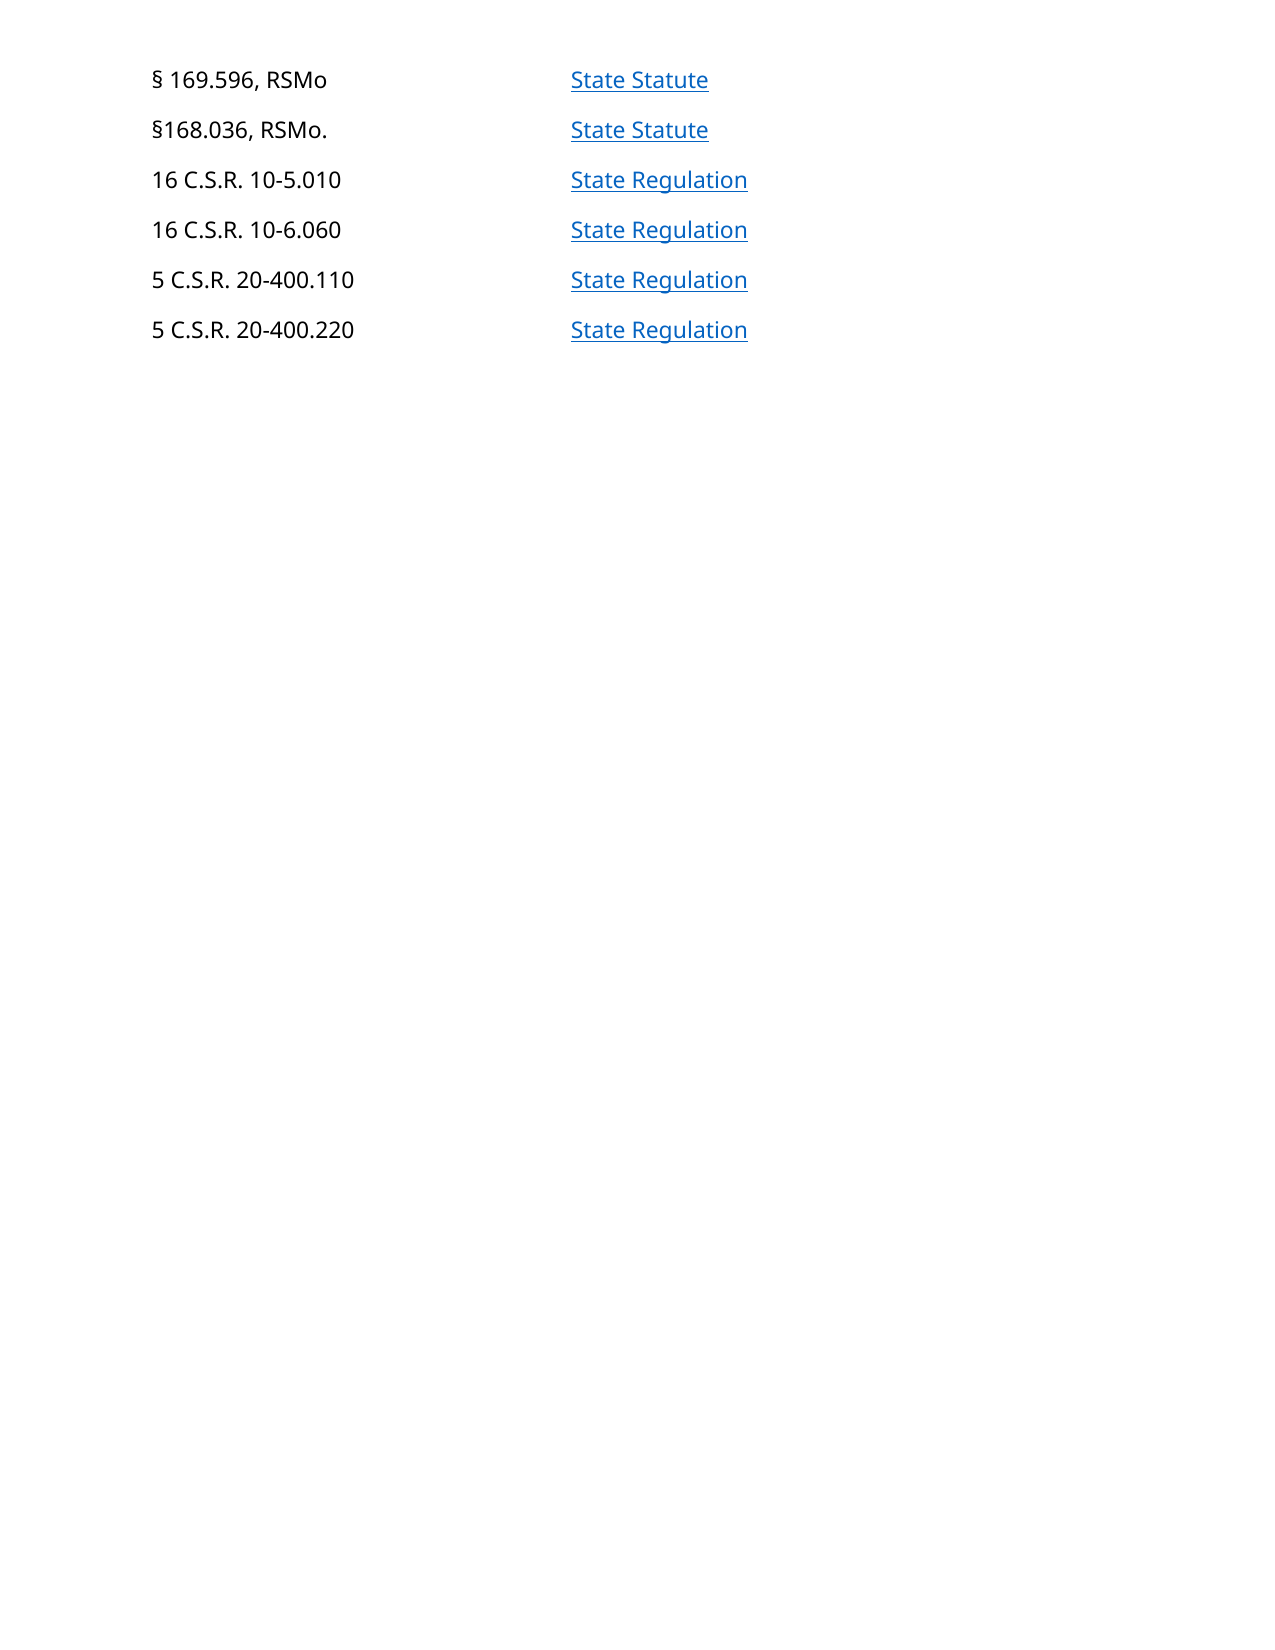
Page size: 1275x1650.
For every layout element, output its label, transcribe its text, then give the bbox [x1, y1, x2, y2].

table_cell State Statute [570, 114, 1191, 164]
table_cell §168.036, RSMo. [150, 114, 569, 164]
table_cell State Regulation [570, 264, 1191, 314]
table_cell 5 C.S.R. 20-400.220 [150, 314, 569, 364]
table_cell State Regulation [570, 214, 1191, 264]
table_cell State Statute [570, 64, 1191, 114]
table_cell § 169.596, RSMo [150, 64, 569, 114]
table_cell 16 C.S.R. 10-5.010 [150, 164, 569, 214]
table_cell 5 C.S.R. 20-400.110 [150, 264, 569, 314]
table_cell State Regulation [570, 164, 1191, 214]
table_cell 16 C.S.R. 10-6.060 [150, 214, 569, 264]
table_cell State Regulation [570, 314, 1191, 364]
